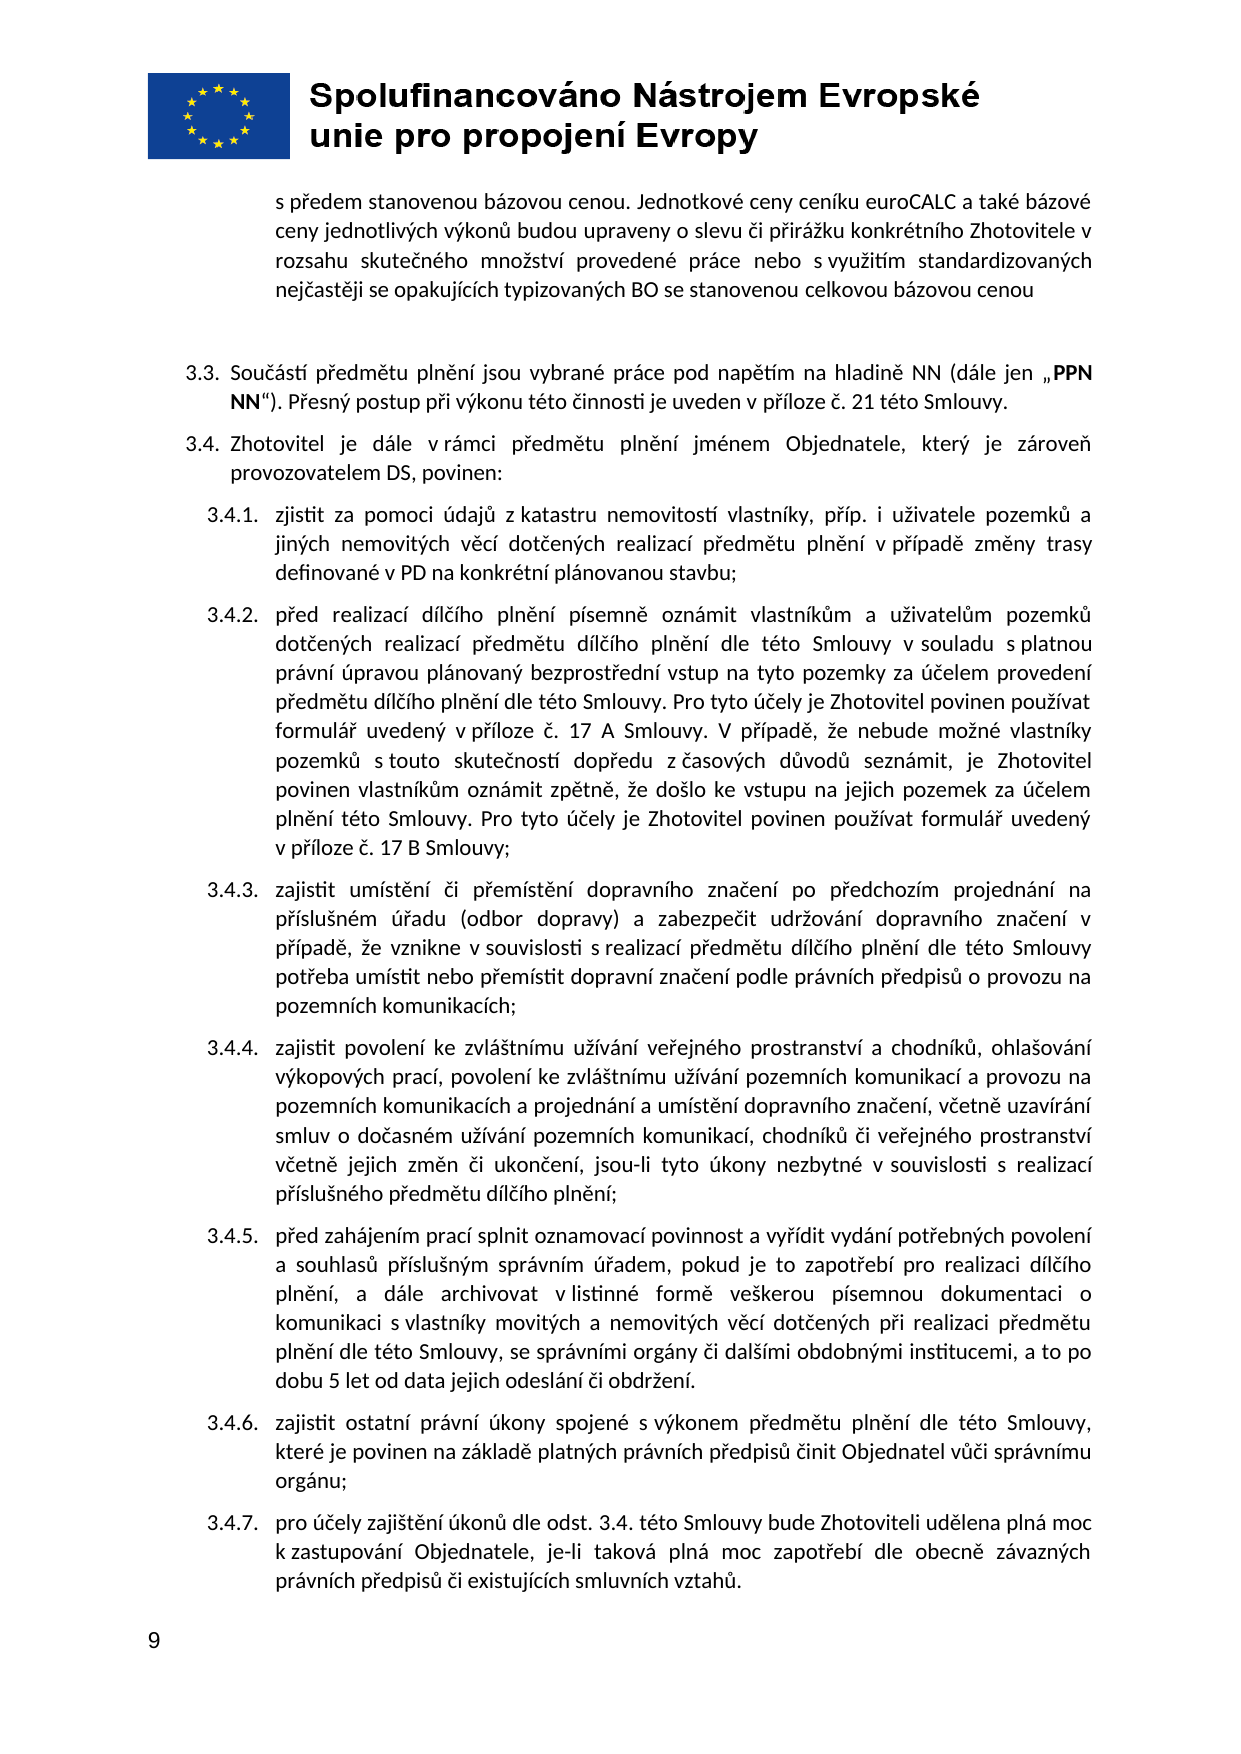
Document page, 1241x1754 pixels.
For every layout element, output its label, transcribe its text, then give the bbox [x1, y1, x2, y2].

picture [147, 73, 991, 160]
list před realizací dílčího plnění písemně oznámit vlastníkům a uživatelům pozemků dotčených realizací předmětu dílčího plnění dle této Smlouvy v souladu s platnou právní úpravou plánovaný bezprostřední vstup na tyto pozemky za účelem provedení předmětu dílčího plnění dle této Smlouvy. Pro tyto účely je Zhotovitel povinen používat formulář uvedený v příloze č. 17 A Smlouvy. V případě, že nebude možné vlastníky pozemků s touto skutečností dopředu z časových důvodů seznámit, je Zhotovitel povinen vlastníkům oznámit zpětně, že došlo ke vstupu na jejich pozemek za účelem plnění této Smlouvy. Pro tyto účely je Zhotovitel povinen používat formulář uvedený v příloze č. 17 B Smlouvy; [207, 599, 1093, 861]
list Zhotovitel je dále v rámci předmětu plnění jménem Objednatele, který je zároveň provozovatelem DS, povinen: [185, 428, 1093, 486]
list Součástí předmětu plnění jsou vybrané práce pod napětím na hladině NN (dále jen „PPN NN“). Přesný postup při výkonu této činnosti je uveden v příloze č. 21 této Smlouvy. [185, 357, 1093, 416]
list zjistit za pomoci údajů z katastru nemovitostí vlastníky, příp. i uživatele pozemků a jiných nemovitých věcí dotčených realizací předmětu plnění v případě změny trasy definované v PD na konkrétní plánovanou stavbu; [207, 499, 1093, 586]
list zajistit ostatní právní úkony spojené s výkonem předmětu plnění dle této Smlouvy, které je povinen na základě platných právních předpisů činit Objednatel vůči správnímu orgánu; [207, 1407, 1093, 1495]
list zajistit umístění či přemístění dopravního značení po předchozím projednání na příslušném úřadu (odbor dopravy) a zabezpečit udržování dopravního značení v případě, že vznikne v souvislosti s realizací předmětu dílčího plnění dle této Smlouvy potřeba umístit nebo přemístit dopravní značení podle právních předpisů o provozu na pozemních komunikacích; [207, 874, 1093, 1020]
list zajistit povolení ke zvláštnímu užívání veřejného prostranství a chodníků, ohlašování výkopových prací, povolení ke zvláštnímu užívání pozemních komunikací a provozu na pozemních komunikacích a projednání a umístění dopravního značení, včetně uzavírání smluv o dočasném užívání pozemních komunikací, chodníků či veřejného prostranství včetně jejich změn či ukončení, jsou-li tyto úkony nezbytné v souvislosti s realizací příslušného předmětu dílčího plnění; [207, 1032, 1093, 1207]
list pro účely zajištění úkonů dle odst. 3.4. této Smlouvy bude Zhotoviteli udělena plná moc k zastupování Objednatele, je-li taková plná moc zapotřebí dle obecně závazných právních předpisů či existujících smluvních vztahů. [207, 1507, 1093, 1595]
list před zahájením prací splnit oznamovací povinnost a vyřídit vydání potřebných povolení a souhlasů příslušným správním úřadem, pokud je to zapotřebí pro realizaci dílčího plnění, a dále archivovat v listinné formě veškerou písemnou dokumentaci o komunikaci s vlastníky movitých a nemovitých věcí dotčených při realizaci předmětu plnění dle této Smlouvy, se správními orgány či dalšími obdobnými institucemi, a to po dobu 5 let od data jejich odeslání či obdržení. [207, 1220, 1093, 1395]
